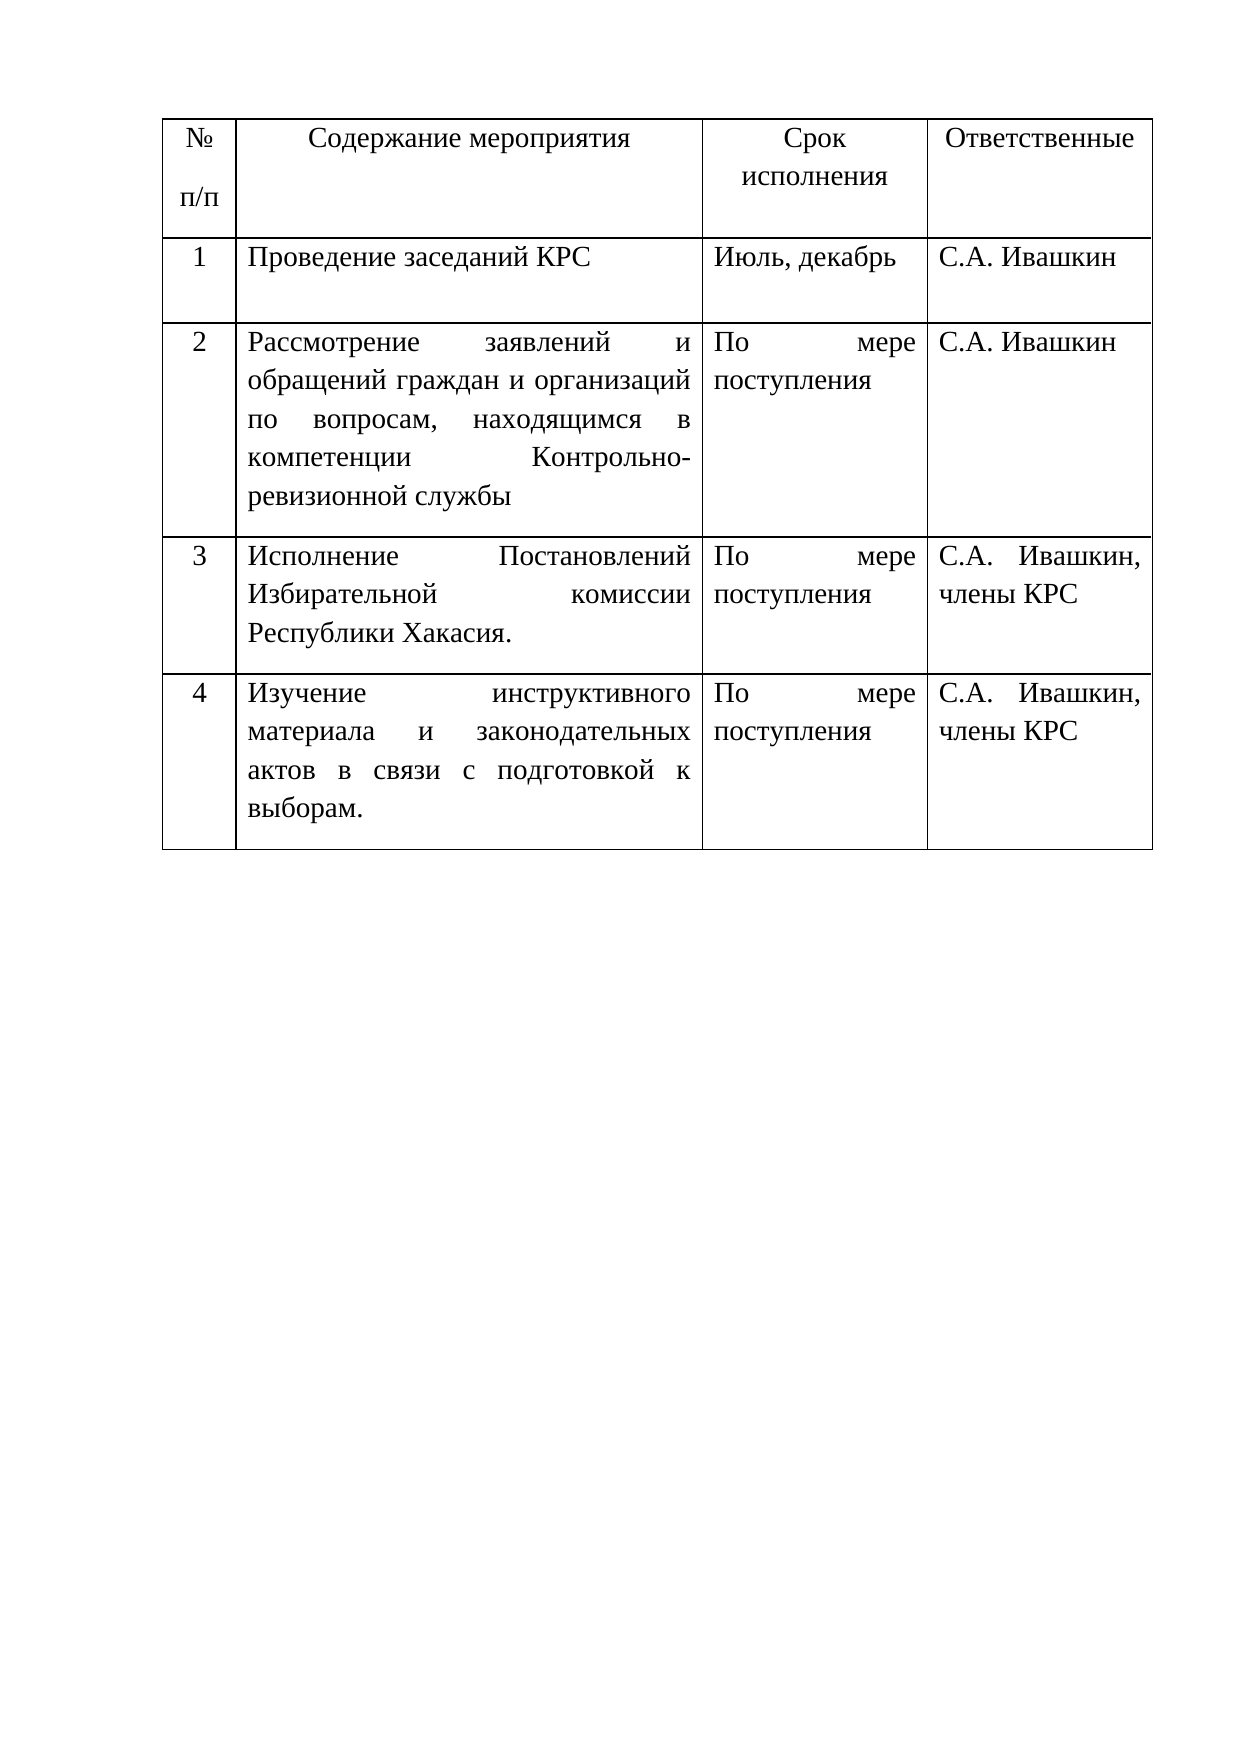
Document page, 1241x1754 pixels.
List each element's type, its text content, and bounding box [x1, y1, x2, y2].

table_cell 4 [163, 675, 235, 848]
table_cell 3 [163, 538, 235, 673]
table_cell По мере поступления [703, 675, 927, 848]
table_cell 1 [163, 239, 235, 322]
table_cell 2 [163, 324, 235, 536]
table_header № п/п [163, 120, 235, 237]
table_header Содержание мероприятия [237, 120, 702, 237]
table_cell С.А. Ивашкин, члены КРС [928, 673, 1152, 848]
table_cell По мере поступления [703, 538, 927, 673]
table_header Ответственные [928, 120, 1152, 237]
table_cell Изучение инструктивного материала и законодательных актов в связи с подготовкой к выборам. [237, 675, 702, 848]
table_cell С.А. Ивашкин, члены КРС [928, 536, 1152, 673]
table_cell Проведение заседаний КРС [237, 239, 702, 322]
table_cell Исполнение Постановлений Избирательной комиссии Республики Хакасия. [237, 538, 702, 673]
table_header Срок исполнения [703, 120, 927, 237]
table_cell По мере поступления [703, 324, 927, 536]
table_cell С.А. Ивашкин [928, 322, 1152, 536]
table_cell Рассмотрение заявлений и обращений граждан и организаций по вопросам, находящимся в компетенции Контрольно-ревизионной службы [237, 324, 702, 536]
table_cell Июль, декабрь [703, 239, 927, 322]
table_cell С.А. Ивашкин [928, 237, 1152, 322]
